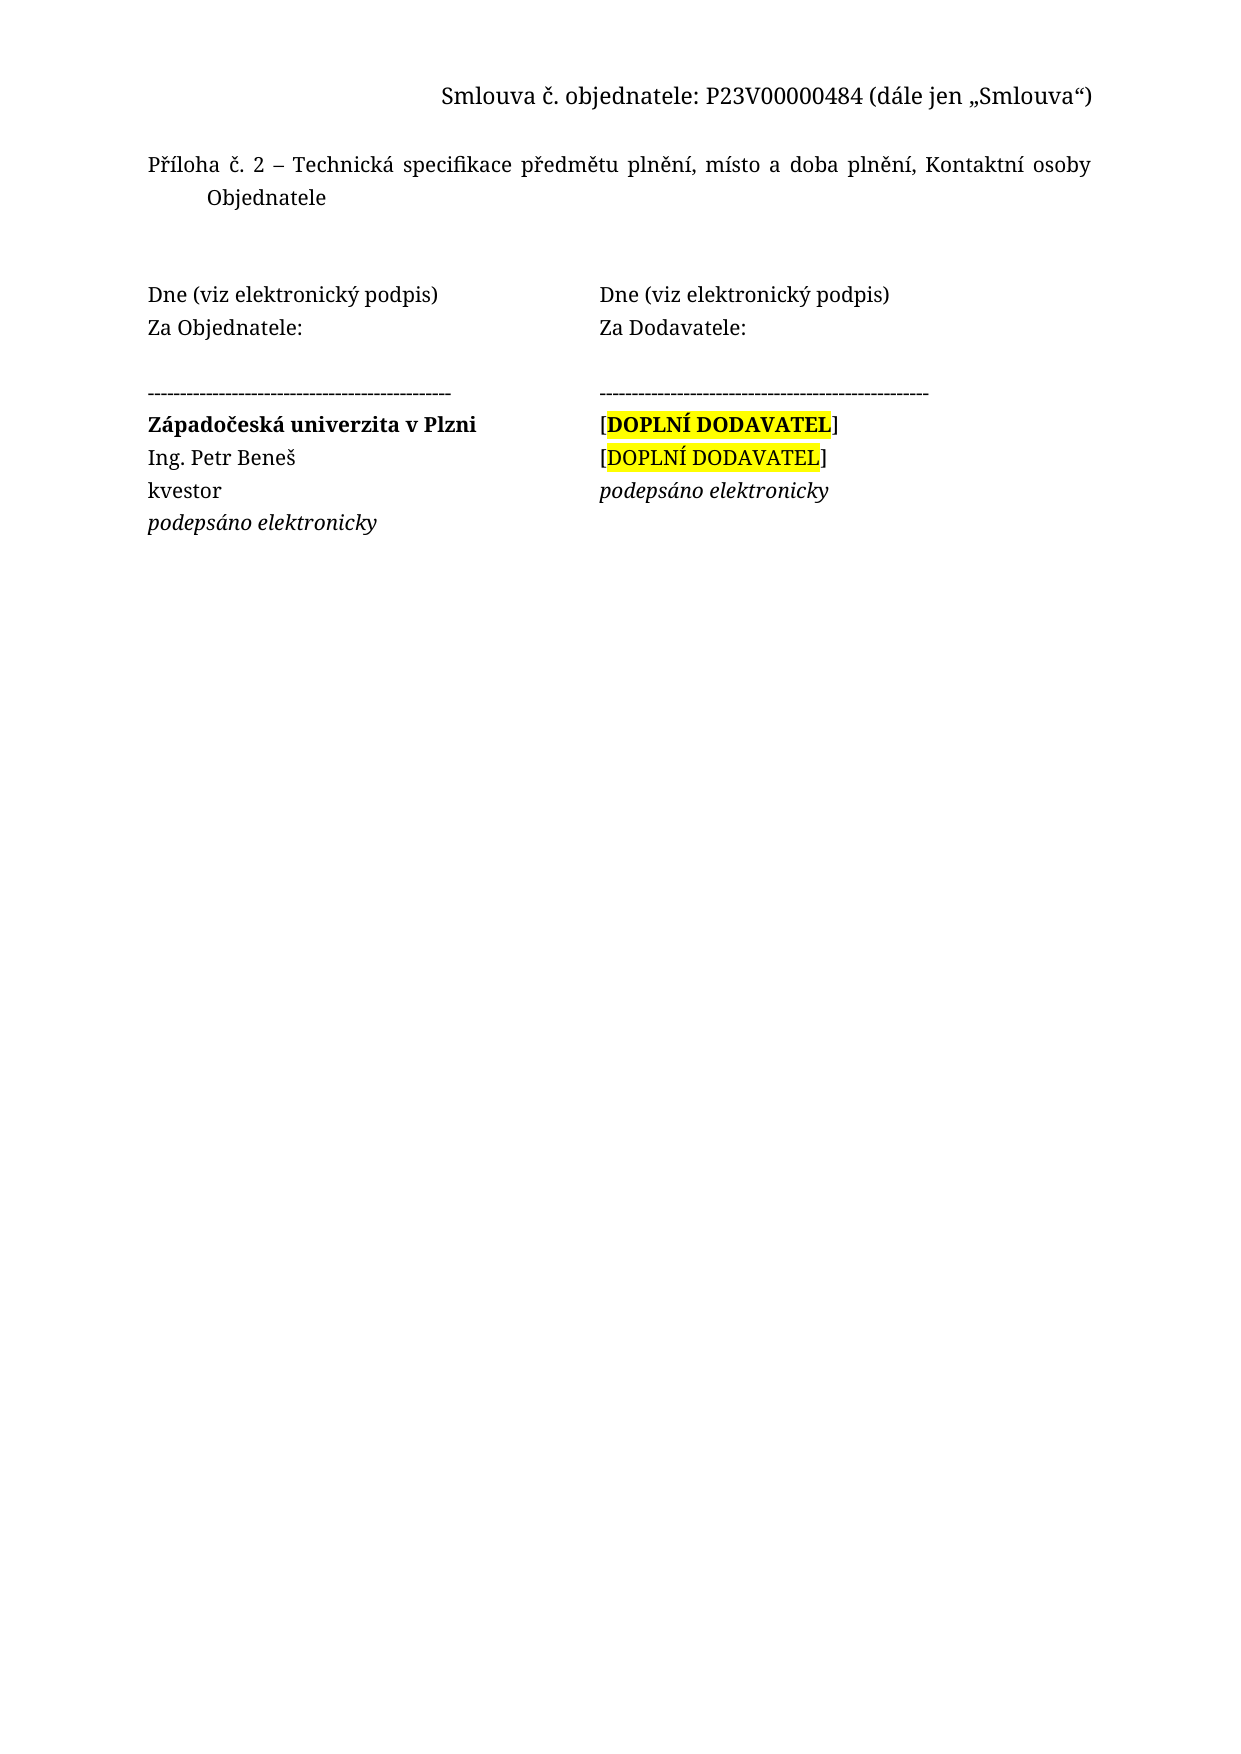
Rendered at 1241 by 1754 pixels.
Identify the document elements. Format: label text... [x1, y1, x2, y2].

table_header Dne (viz elektronický podpis) Za Dodavatele: --------------------------------------------------- [DOPLNÍ DODAVATEL] [DOPLNÍ DODAVATEL] podepsáno elektronicky [588, 280, 1040, 541]
table_header Dne (viz elektronický podpis) Za Objednatele: ----------------------------------------------- Západočeská univerzita v Plzni Ing. Petr Beneš kvestor podepsáno elektronicky [136, 280, 588, 541]
text Příloha č. 2 – Technická specifikace předmětu plnění, místo a doba plnění, Kontaktní osoby Objednatele [148, 150, 1093, 211]
